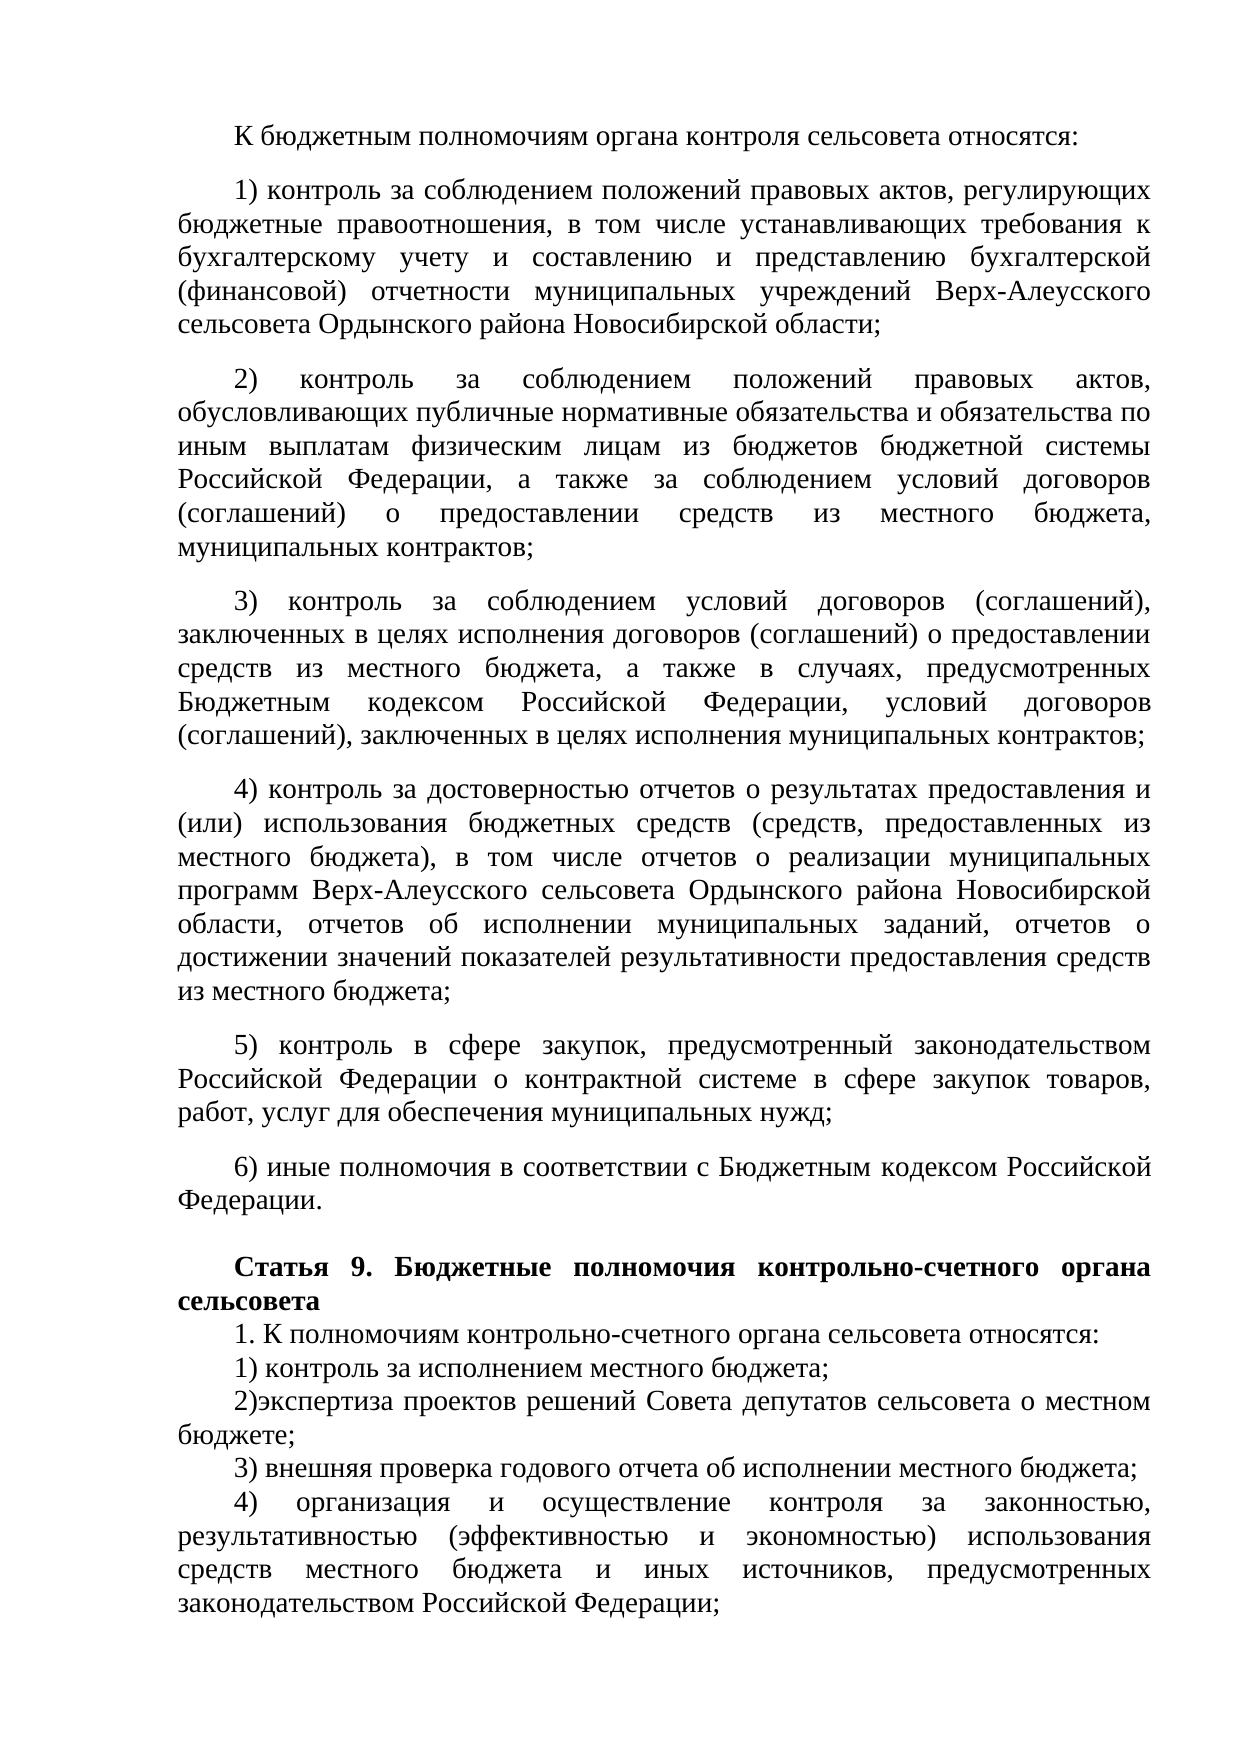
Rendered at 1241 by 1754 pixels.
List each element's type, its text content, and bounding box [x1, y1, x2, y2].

text 6) иные полномочия в соответствии с Бюджетным кодексом Российской Федерации. [177, 1149, 1152, 1216]
text 2) контроль за соблюдением положений правовых актов, обусловливающих публичные нормативные обязательства и обязательства по иным выплатам физическим лицам из бюджетов бюджетной системы Российской Федерации, а также за соблюдением условий договоров (соглашений) о предоставлении средств из местного бюджета, муниципальных контрактов; [177, 361, 1152, 562]
text 3) внешняя проверка годового отчета об исполнении местного бюджета; [177, 1451, 1152, 1484]
text 4) организация и осуществление контроля за законностью, результативностью (эффективностью и экономностью) использования средств местного бюджета и иных источников, предусмотренных законодательством Российской Федерации; [177, 1484, 1152, 1618]
text Статья 9. Бюджетные полномочия контрольно-счетного органа сельсовета [177, 1249, 1152, 1316]
text 1) контроль за исполнением местного бюджета; [177, 1350, 1152, 1383]
text 3) контроль за соблюдением условий договоров (соглашений), заключенных в целях исполнения договоров (соглашений) о предоставлении средств из местного бюджета, а также в случаях, предусмотренных Бюджетным кодексом Российской Федерации, условий договоров (соглашений), заключенных в целях исполнения муниципальных контрактов; [177, 583, 1152, 751]
text 5) контроль в сфере закупок, предусмотренный законодательством Российской Федерации о контрактной системе в сфере закупок товаров, работ, услуг для обеспечения муниципальных нужд; [177, 1027, 1152, 1128]
text 1. К полномочиям контрольно-счетного органа сельсовета относятся: [177, 1316, 1152, 1350]
text 4) контроль за достоверностью отчетов о результатах предоставления и (или) использования бюджетных средств (средств, предоставленных из местного бюджета), в том числе отчетов о реализации муниципальных программ Верх-Алеусского сельсовета Ордынского района Новосибирской области, отчетов об исполнении муниципальных заданий, отчетов о достижении значений показателей результативности предоставления средств из местного бюджета; [177, 772, 1152, 1006]
text 2)экспертиза проектов решений Совета депутатов сельсовета о местном бюджете; [177, 1383, 1152, 1451]
text К бюджетным полномочиям органа контроля сельсовета относятся: [177, 118, 1152, 152]
text 1) контроль за соблюдением положений правовых актов, регулирующих бюджетные правоотношения, в том числе устанавливающих требования к бухгалтерскому учету и составлению и представлению бухгалтерской (финансовой) отчетности муниципальных учреждений Верх-Алеусского сельсовета Ордынского района Новосибирской области; [177, 172, 1152, 340]
